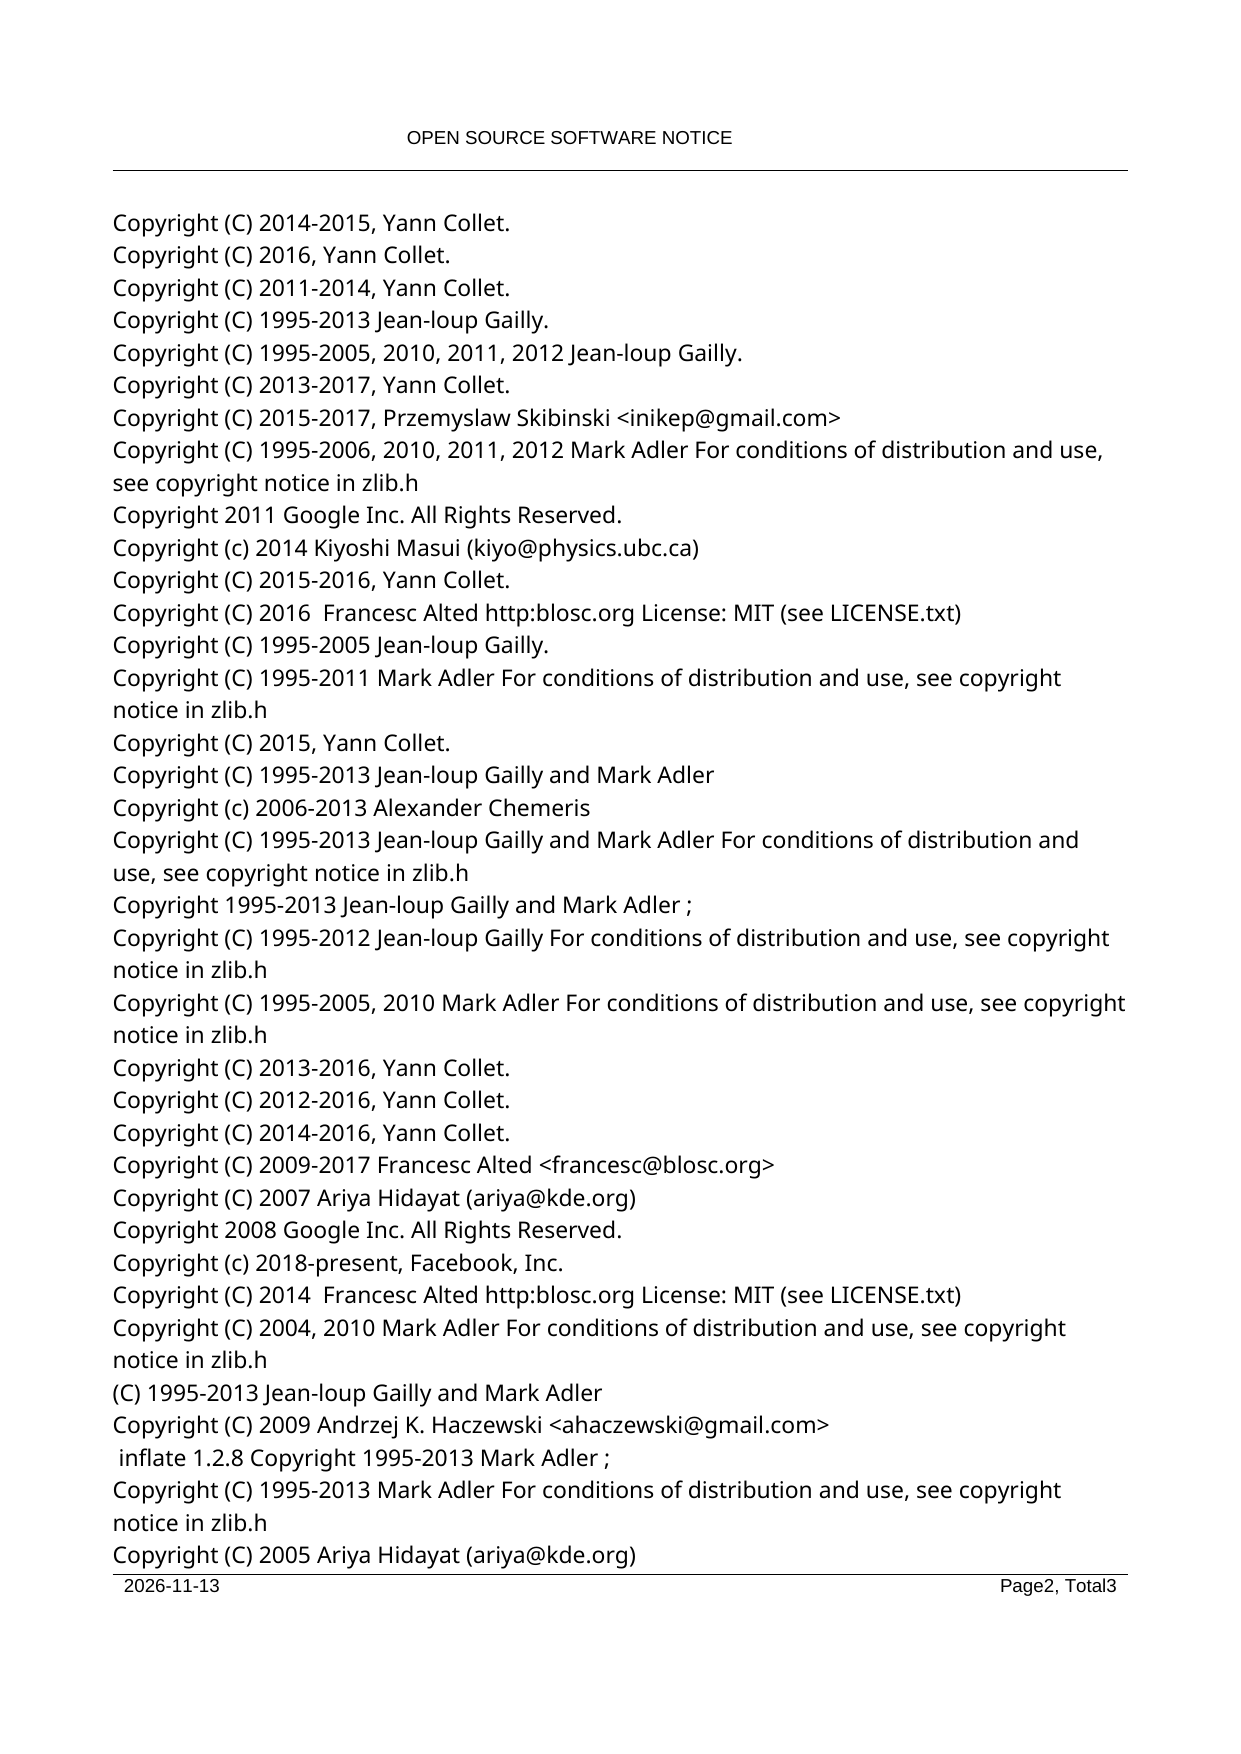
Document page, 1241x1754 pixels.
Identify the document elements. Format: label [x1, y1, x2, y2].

text [112, 206, 1128, 1571]
